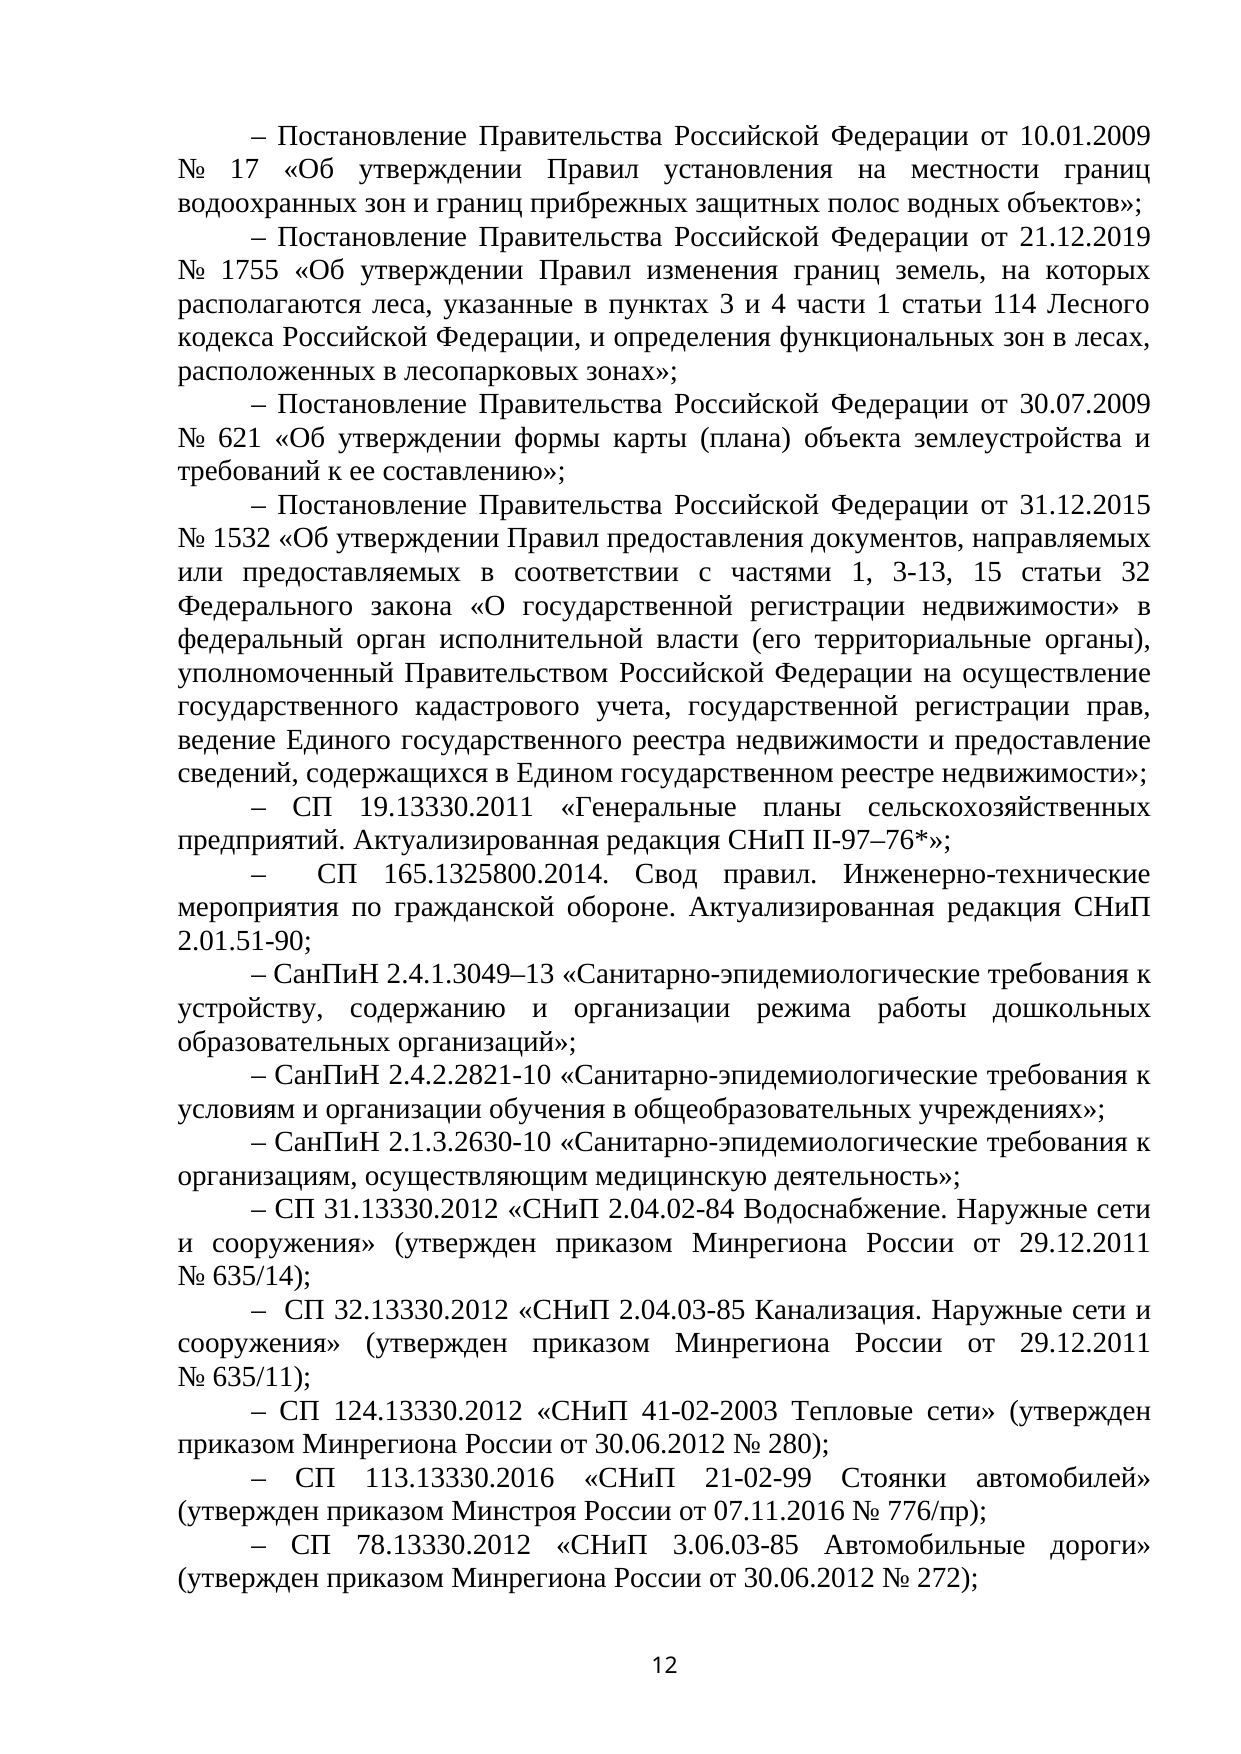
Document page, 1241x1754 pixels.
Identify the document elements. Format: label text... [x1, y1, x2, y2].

list – СанПиН 2.4.2.2821-10 «Санитарно-эпидемиологические требования к условиям и организации обучения в общеобразовательных учреждениях»; [177, 1057, 1152, 1124]
list – СП 19.13330.2011 «Генеральные планы сельскохозяйственных предприятий. Актуализированная редакция СНиП II-97–76*»; [177, 789, 1152, 856]
list – СП 165.1325800.2014. Свод правил. Инженерно-технические мероприятия по гражданской обороне. Актуализированная редакция СНиП 2.01.51-90; [177, 856, 1152, 957]
list – СанПиН 2.4.1.3049–13 «Санитарно-эпидемиологические требования к устройству, содержанию и организации режима работы дошкольных образовательных организаций»; [177, 957, 1152, 1057]
list – Постановление Правительства Российской Федерации от 31.12.2015 № 1532 «Об утверждении Правил предоставления документов, направляемых или предоставляемых в соответствии с частями 1, 3-13, 15 статьи 32 Федерального закона «О государственной регистрации недвижимости» в федеральный орган исполнительной власти (его территориальные органы), уполномоченный Правительством Российской Федерации на осуществление государственного кадастрового учета, государственной регистрации прав, ведение Единого государственного реестра недвижимости и предоставление сведений, содержащихся в Едином государственном реестре недвижимости»; [177, 487, 1152, 789]
list – СП 113.13330.2016 «СНиП 21-02-99 Стоянки автомобилей» (утвержден приказом Минстроя России от 07.11.2016 № 776/пр); [177, 1460, 1152, 1527]
list – Постановление Правительства Российской Федерации от 21.12.2019 № 1755 «Об утверждении Правил изменения границ земель, на которых располагаются леса, указанные в пунктах 3 и 4 части 1 статьи 114 Лесного кодекса Российской Федерации, и определения функциональных зон в лесах, расположенных в лесопарковых зонах»; [177, 219, 1152, 386]
list – СП 32.13330.2012 «СНиП 2.04.03-85 Канализация. Наружные сети и сооружения» (утвержден приказом Минрегиона России от 29.12.2011 № 635/11); [177, 1292, 1152, 1393]
list – Постановление Правительства Российской Федерации от 30.07.2009 № 621 «Об утверждении формы карты (плана) объекта землеустройства и требований к ее составлению»; [177, 386, 1152, 487]
list – СП 78.13330.2012 «СНиП 3.06.03-85 Автомобильные дороги» (утвержден приказом Минрегиона России от 30.06.2012 № 272); [177, 1527, 1152, 1594]
list – СанПиН 2.1.3.2630-10 «Санитарно-эпидемиологические требования к организациям, осуществляющим медицинскую деятельность»; [177, 1124, 1152, 1191]
list – СП 31.13330.2012 «СНиП 2.04.02-84 Водоснабжение. Наружные сети и сооружения» (утвержден приказом Минрегиона России от 29.12.2011 № 635/14); [177, 1191, 1152, 1292]
list – СП 124.13330.2012 «СНиП 41-02-2003 Тепловые сети» (утвержден приказом Минрегиона России от 30.06.2012 № 280); [177, 1393, 1152, 1460]
list – Постановление Правительства Российской Федерации от 10.01.2009 № 17 «Об утверждении Правил установления на местности границ водоохранных зон и границ прибрежных защитных полос водных объектов»; [177, 118, 1152, 219]
